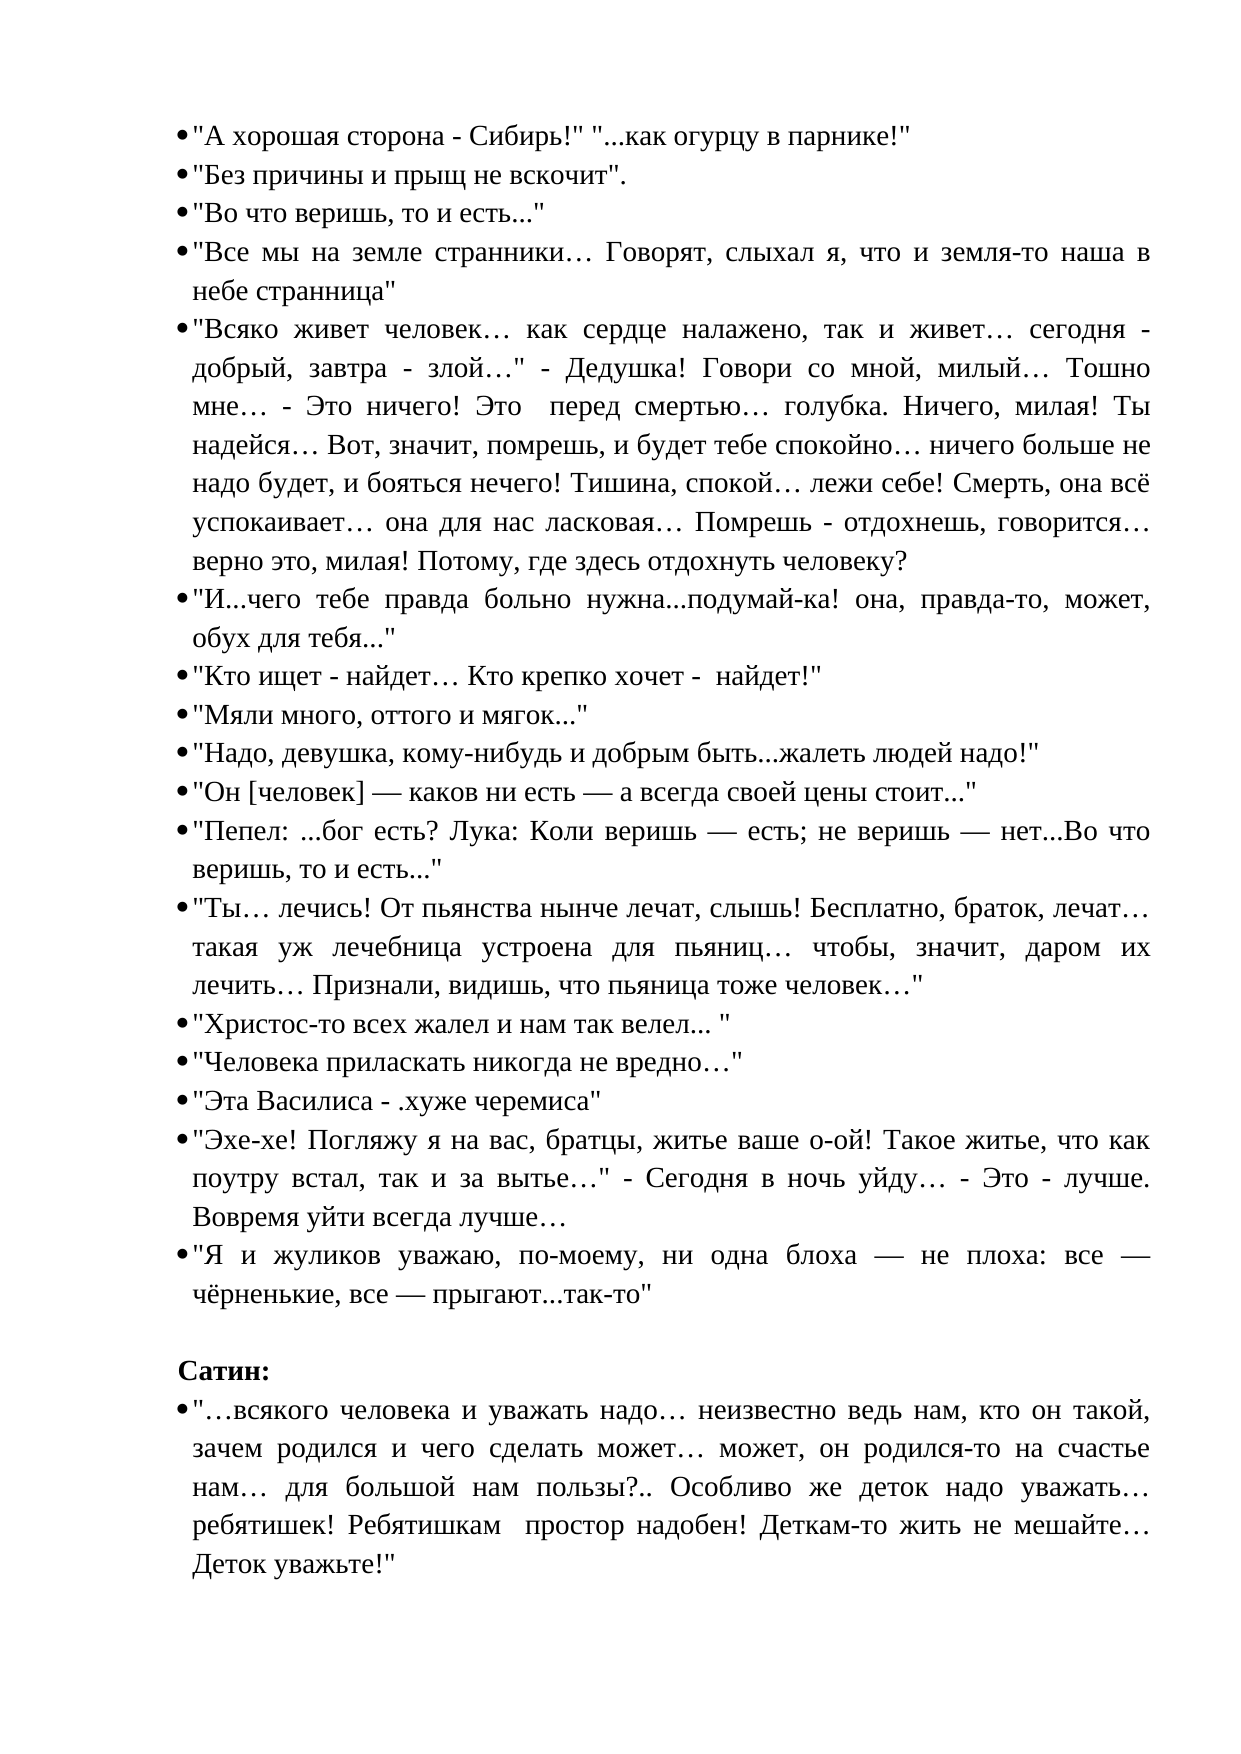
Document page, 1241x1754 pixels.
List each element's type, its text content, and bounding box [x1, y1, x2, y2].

list "Ты… лечись! От пьянства нынче лечат, слышь! Бесплатно, браток, лечат… такая уж лечебница устроена для пьяниц… чтобы, значит, даром их лечить… Признали, видишь, что пьяница тоже человек…" [177, 890, 1152, 1001]
list "А хорошая сторона - Сибирь!" "...как огурцу в парнике!" [177, 118, 1152, 152]
list "Кто ищет - найдет… Кто крепко хочет - найдет!" [177, 658, 1152, 692]
list "И...чего тебе правда больно нужна...подумай-ка! она, правда-то, может, обух для тебя..." [177, 581, 1152, 653]
list "Во что веришь, то и есть..." [177, 195, 1152, 229]
list "Все мы на земле странники… Говорят, слыхал я, что и земля-то наша в небе странница" [177, 234, 1152, 306]
list "Надо, девушка, кому-нибудь и добрым быть...жалеть людей надо!" [177, 736, 1152, 769]
list "Христос-то всех жалел и нам так велел... " [177, 1006, 1152, 1039]
list "Я и жуликов уважаю, по-моему, ни одна блоха — не плоха: все — чёрненькие, все — прыгают...так-то" [177, 1237, 1152, 1310]
list "Мяли много, оттого и мягок..." [177, 697, 1152, 731]
list "Всяко живет человек… как сердце налажено, так и живет… сегодня - добрый, завтра - злой…" - Дедушка! Говори со мной, милый… Тошно мне… - Это ничего! Это перед смертью… голубка. Ничего, милая! Ты надейся… Вот, значит, помрешь, и будет тебе спокойно… ничего больше не надо будет, и бояться нечего! Тишина, спокой… лежи себе! Смерть, она всё успокаивает… она для нас ласковая… Помрешь - отдохнешь, говорится… верно это, милая! Потому, где здесь отдохнуть человеку? [177, 311, 1152, 576]
list "Он [человек] — каков ни есть — а всегда своей цены стоит..." [177, 774, 1152, 808]
list "Эхе-хе! Погляжу я на вас, братцы, житье ваше о-ой! Такое житье, что как поутру встал, так и за вытье…" - Сегодня в ночь уйду… - Это - лучше. Вовремя уйти всегда лучше… [177, 1122, 1152, 1232]
list "Человека приласкать никогда не вредно…" [177, 1044, 1152, 1078]
list "…всякого человека и уважать надо… неизвестно ведь нам, кто он такой, зачем родился и чего сделать может… может, он родился-то на счастье нам… для большой нам пользы?.. Особливо же деток надо уважать… ребятишек! Ребятишкам простор надобен! Деткам-то жить не мешайте… Деток уважьте!" [177, 1392, 1152, 1579]
list "Эта Василиса - .хуже черемиса" [177, 1083, 1152, 1117]
list "Без причины и прыщ не вскочит". [177, 157, 1152, 190]
list "Пепел: ...бог есть? Лука: Коли веришь — есть; не веришь — нет...Во что веришь, то и есть..." [177, 813, 1152, 885]
text Сатин: [177, 1353, 1152, 1387]
